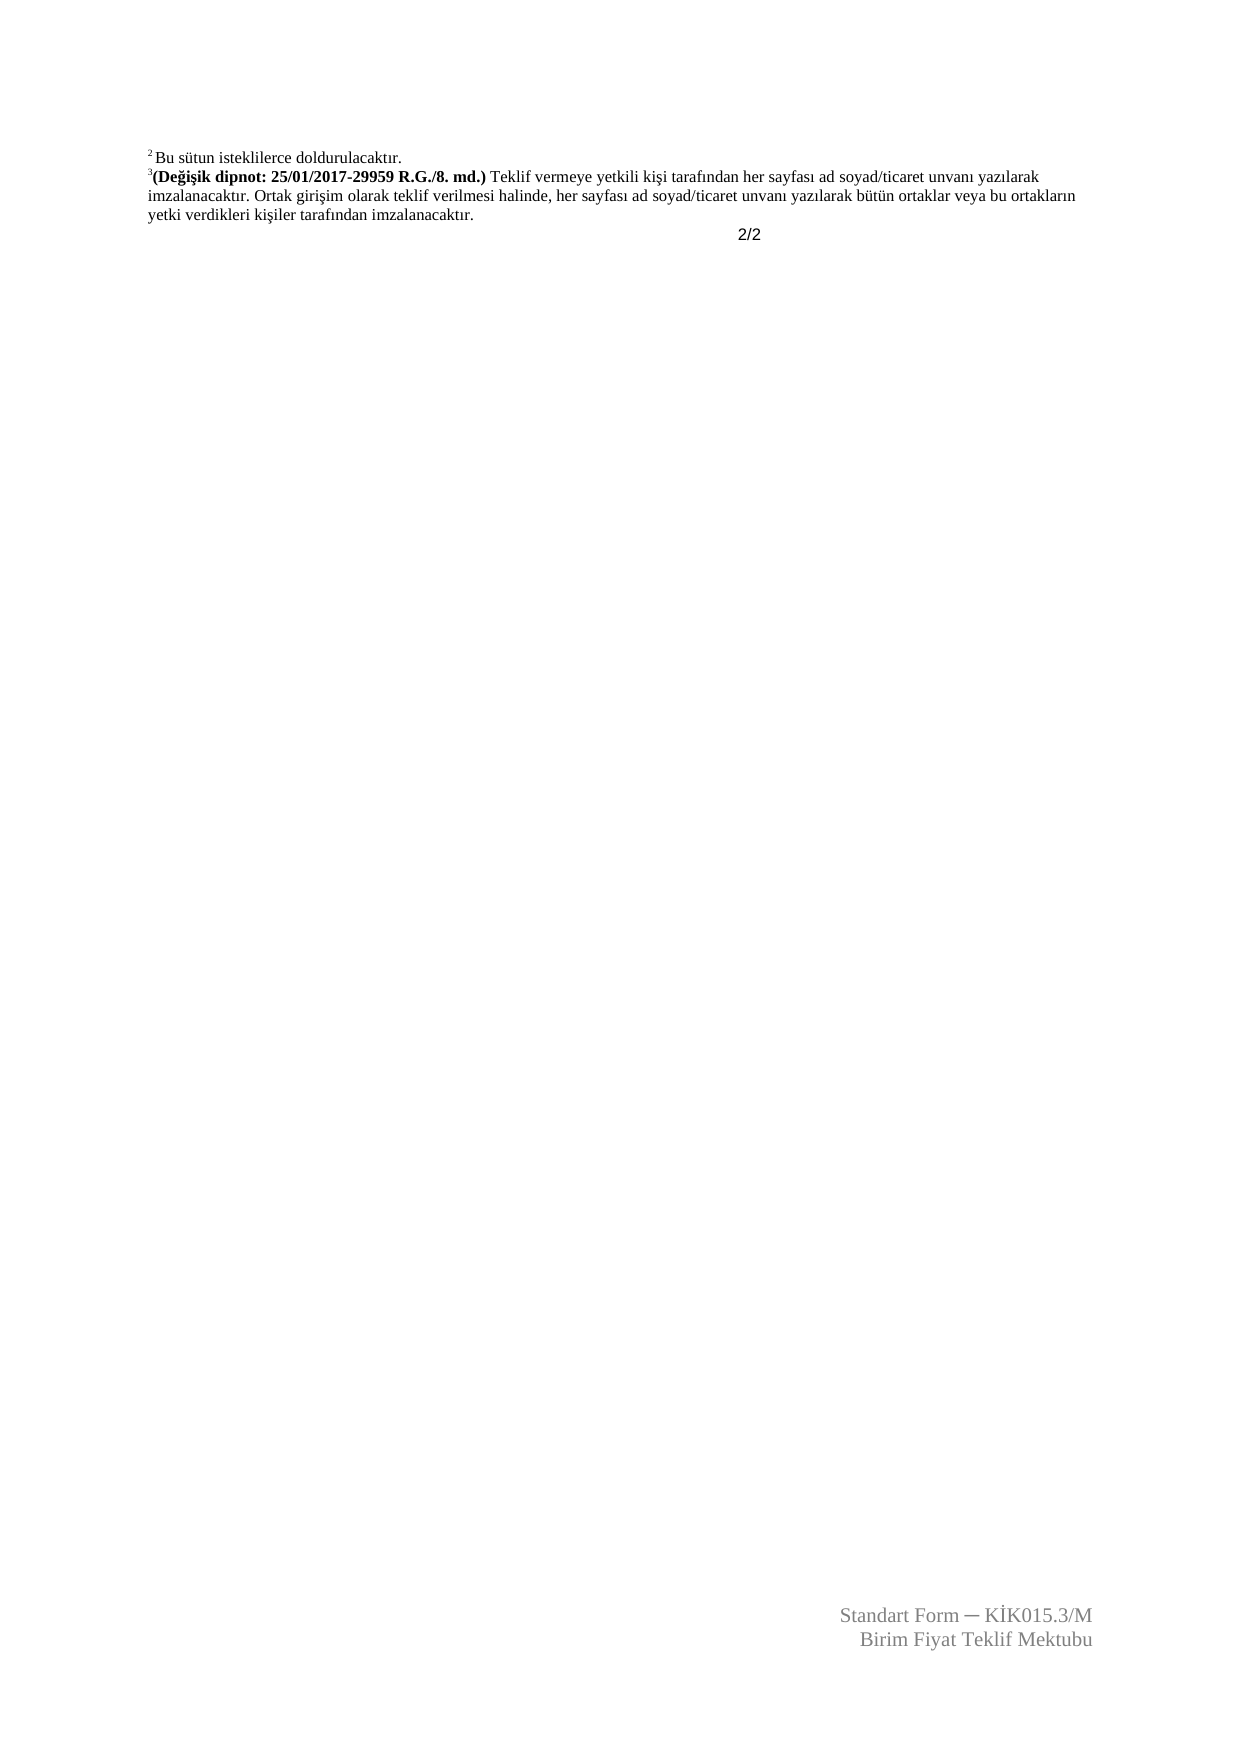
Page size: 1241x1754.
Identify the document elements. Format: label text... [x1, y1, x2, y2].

text 2 Bu sütun isteklilerce doldurulacaktır. [148, 148, 1093, 167]
text 3(Değişik dipnot: 25/01/2017-29959 R.G./8. md.) Teklif vermeye yetkili kişi tarafından her sayfası ad soyad/ticaret unvanı yazılarak imzalanacaktır. Ortak girişim olarak teklif verilmesi halinde, her sayfası ad soyad/ticaret unvanı yazılarak bütün ortaklar veya bu ortakların yetki verdikleri kişiler tarafından imzalanacaktır. 2/2 [148, 167, 1093, 243]
